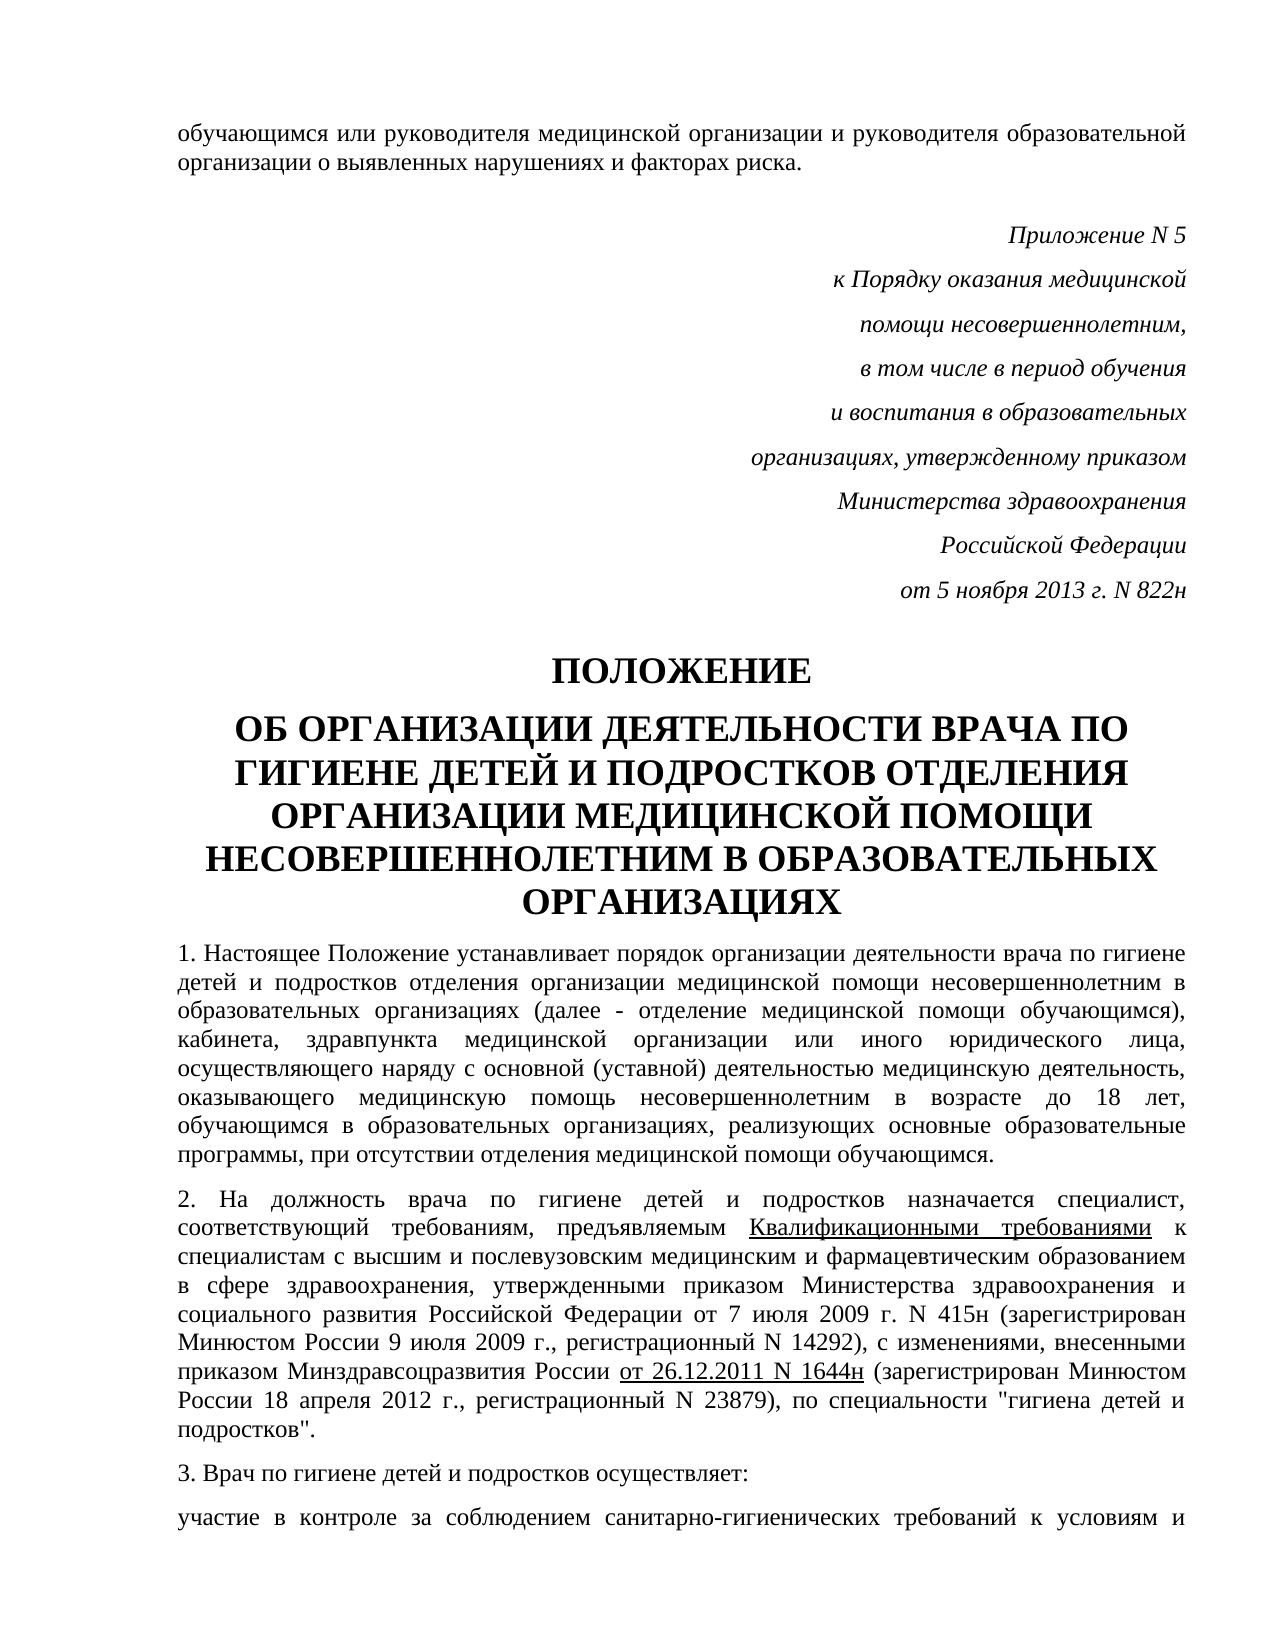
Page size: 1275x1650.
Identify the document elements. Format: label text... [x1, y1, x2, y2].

text Министерства здравоохранения [177, 486, 1186, 515]
text 3. Врач по гигиене детей и подростков осуществляет: [177, 1458, 1186, 1487]
text к Порядку оказания медицинской [177, 264, 1186, 293]
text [177, 1502, 1186, 1531]
text от 5 ноября 2013 г. N 822н [177, 575, 1186, 604]
text Приложение N 5 [177, 220, 1186, 249]
text организациях, утвержденному приказом [177, 442, 1186, 471]
text 1. Настоящее Положение устанавливает порядок организации деятельности врача по гигиене детей и подростков отделения организации медицинской помощи несовершеннолетним в образовательных организациях (далее - отделение медицинской помощи обучающимся), кабинета, здравпункта медицинской организации или иного юридического лица, осуществляющего наряду с основной (уставной) деятельностью медицинскую деятельность, оказывающего медицинскую помощь несовершеннолетним в возрасте до 18 лет, обучающимся в образовательных организациях, реализующих основные образовательные программы, при отсутствии отделения медицинской помощи обучающимся. [177, 938, 1186, 1168]
text ОБ ОРГАНИЗАЦИИ ДЕЯТЕЛЬНОСТИ ВРАЧА ПО ГИГИЕНЕ ДЕТЕЙ И ПОДРОСТКОВ ОТДЕЛЕНИЯ ОРГАНИЗАЦИИ МЕДИЦИНСКОЙ ПОМОЩИ НЕСОВЕРШЕННОЛЕТНИМ В ОБРАЗОВАТЕЛЬНЫХ ОРГАНИЗАЦИЯХ [177, 707, 1186, 922]
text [177, 118, 1186, 176]
text 2. На должность врача по гигиене детей и подростков назначается специалист, соответствующий требованиям, предъявляемым Квалификационными требованиями к специалистам с высшим и послевузовским медицинским и фармацевтическим образованием в сфере здравоохранения, утвержденными приказом Министерства здравоохранения и социального развития Российской Федерации от 7 июля 2009 г. N 415н (зарегистрирован Минюстом России 9 июля 2009 г., регистрационный N 14292), с изменениями, внесенными приказом Минздравсоцразвития России от 26.12.2011 N 1644н (зарегистрирован Минюстом России 18 апреля 2012 г., регистрационный N 23879), по специальности "гигиена детей и подростков". [177, 1184, 1186, 1442]
text Российской Федерации [177, 531, 1186, 559]
text и воспитания в образовательных [177, 397, 1186, 426]
text помощи несовершеннолетним, [177, 309, 1186, 337]
text ПОЛОЖЕНИЕ [177, 648, 1186, 691]
text в том числе в период обучения [177, 353, 1186, 382]
